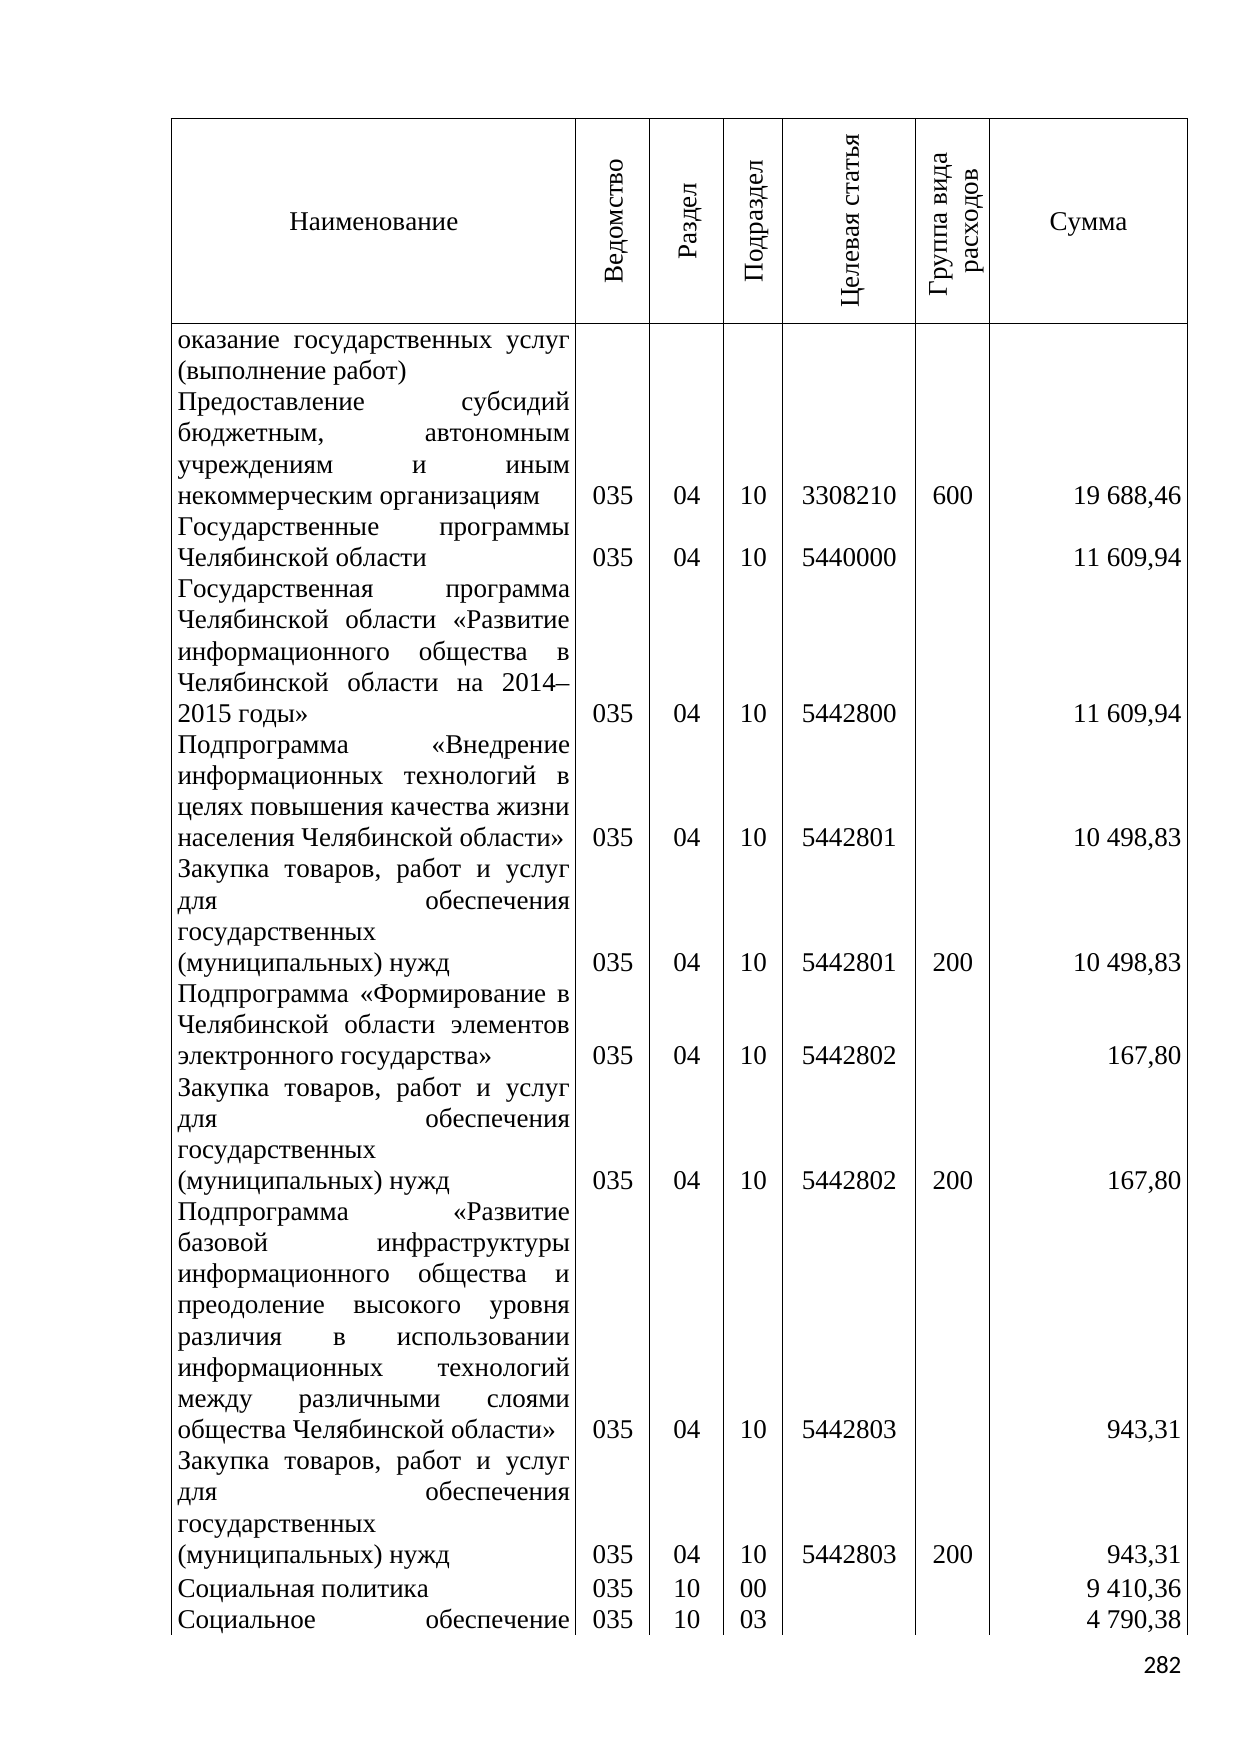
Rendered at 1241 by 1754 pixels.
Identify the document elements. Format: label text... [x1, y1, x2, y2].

table_header Раздел [650, 119, 723, 323]
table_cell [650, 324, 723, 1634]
table_header Целевая статья [783, 119, 915, 323]
table_header Ведомство [576, 119, 649, 323]
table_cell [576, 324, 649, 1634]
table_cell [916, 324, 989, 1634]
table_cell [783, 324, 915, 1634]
table_header Группа вида расходов [916, 119, 989, 323]
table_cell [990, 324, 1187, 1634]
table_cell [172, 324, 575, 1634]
table_header Сумма [990, 119, 1187, 323]
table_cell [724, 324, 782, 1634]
table_header Наименование [172, 119, 575, 323]
table_header Подраздел [724, 119, 782, 323]
